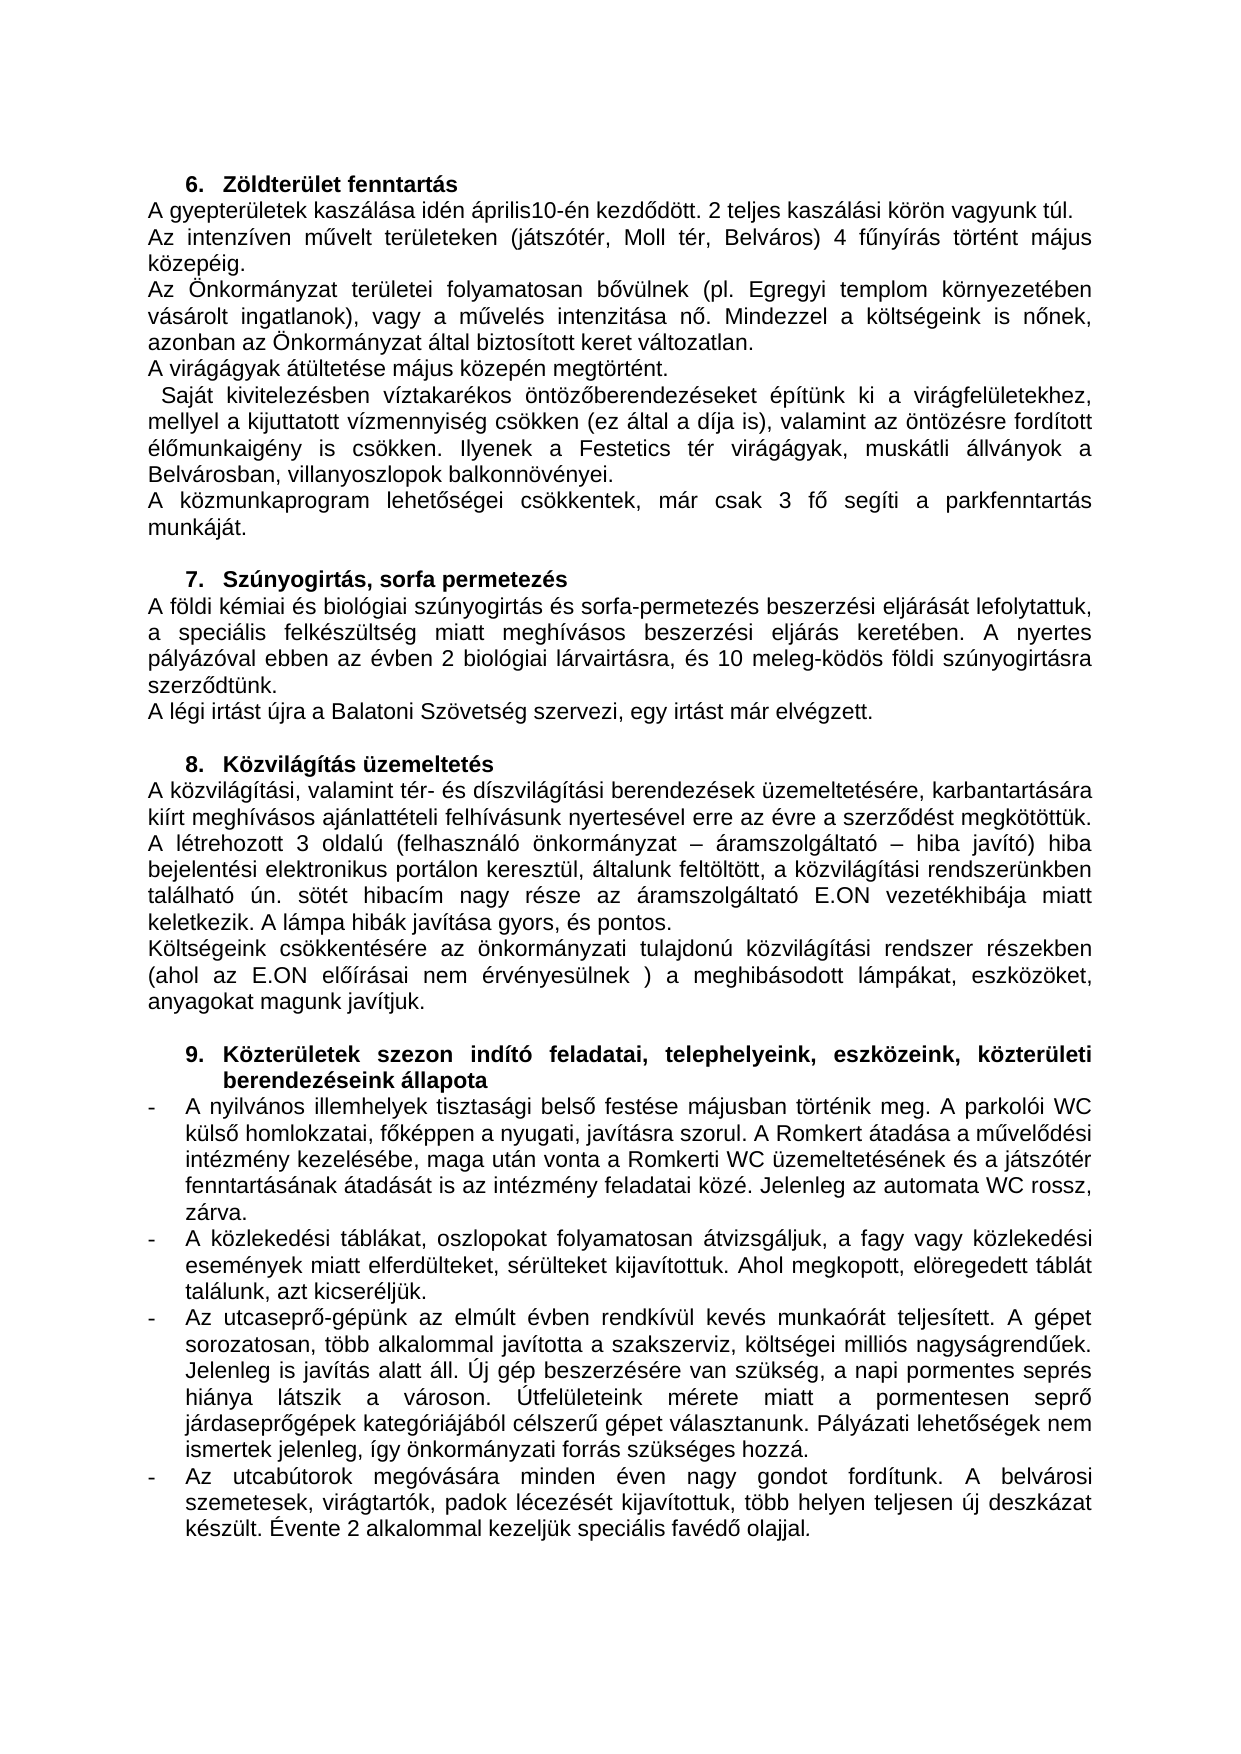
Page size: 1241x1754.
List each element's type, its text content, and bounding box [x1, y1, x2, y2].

list Szúnyogirtás, sorfa permetezés [185, 566, 1093, 593]
list Az utcaseprő-gépünk az elmúlt évben rendkívül kevés munkaórát teljesített. A gépet sorozatosan, több alkalommal javította a szakszerviz, költségei milliós nagyságrendűek. Jelenleg is javítás alatt áll. Új gép beszerzésére van szükség, a napi pormentes seprés hiánya látszik a városon. Útfelületeink mérete miatt a pormentesen seprő járdaseprőgépek kategóriájából célszerű gépet választanunk. Pályázati lehetőségek nem ismertek jelenleg, így önkormányzati forrás szükséges hozzá. [148, 1304, 1093, 1463]
text A virágágyak átültetése május közepén megtörtént. [148, 355, 1093, 382]
list Az utcabútorok megóvására minden éven nagy gondot fordítunk. A belvárosi szemetesek, virágtartók, padok lécezését kijavítottuk, több helyen teljesen új deszkázat készült. Évente 2 alkalommal kezeljük speciális favédő olajjal. [148, 1463, 1093, 1542]
list A közlekedési táblákat, oszlopokat folyamatosan átvizsgáljuk, a fagy vagy közlekedési események miatt elferdülteket, sérülteket kijavítottuk. Ahol megkopott, elöregedett táblát találunk, azt kicseréljük. [148, 1225, 1093, 1304]
text Az Önkormányzat területei folyamatosan bővülnek (pl. Egregyi templom környezetében vásárolt ingatlanok), vagy a művelés intenzitása nő. Mindezzel a költségeink is nőnek, azonban az Önkormányzat által biztosított keret változatlan. [148, 276, 1093, 355]
text A földi kémiai és biológiai szúnyogirtás és sorfa-permetezés beszerzési eljárását lefolytattuk, a speciális felkészültség miatt meghívásos beszerzési eljárás keretében. A nyertes pályázóval ebben az évben 2 biológiai lárvairtásra, és 10 meleg-ködös földi szúnyogirtásra szerződtünk. [148, 593, 1093, 698]
text A légi irtást újra a Balatoni Szövetség szervezi, egy irtást már elvégzett. [148, 698, 1093, 724]
text A közvilágítási, valamint tér- és díszvilágítási berendezések üzemeltetésére, karbantartására kiírt meghívásos ajánlattételi felhívásunk nyertesével erre az évre a szerződést megkötöttük. A létrehozott 3 oldalú (felhasználó önkormányzat – áramszolgáltató – hiba javító) hiba bejelentési elektronikus portálon keresztül, általunk feltöltött, a közvilágítási rendszerünkben található ún. sötét hibacím nagy része az áramszolgáltató E.ON vezetékhibája miatt keletkezik. A lámpa hibák javítása gyors, és pontos. [148, 777, 1093, 935]
text Saját kivitelezésben víztakarékos öntözőberendezéseket építünk ki a virágfelületekhez, mellyel a kijuttatott vízmennyiség csökken (ez által a díja is), valamint az öntözésre fordított élőmunkaigény is csökken. Ilyenek a Festetics tér virágágyak, muskátli állványok a Belvárosban, villanyoszlopok balkonnövényei. [148, 382, 1093, 487]
list A nyilvános illemhelyek tisztasági belső festése májusban történik meg. A parkolói WC külső homlokzatai, főképpen a nyugati, javításra szorul. A Romkert átadása a művelődési intézmény kezelésébe, maga után vonta a Romkerti WC üzemeltetésének és a játszótér fenntartásának átadását is az intézmény feladatai közé. Jelenleg az automata WC rossz, zárva. [148, 1093, 1093, 1225]
list Közterületek szezon indító feladatai, telephelyeink, eszközeink, közterületi berendezéseink állapota [185, 1041, 1093, 1093]
list Közvilágítás üzemeltetés [185, 751, 1093, 777]
text Költségeink csökkentésére az önkormányzati tulajdonú közvilágítási rendszer részekben (ahol az E.ON előírásai nem érvényesülnek ) a meghibásodott lámpákat, eszközöket, anyagokat magunk javítjuk. [148, 935, 1093, 1014]
list Zöldterület fenntartás [185, 171, 1093, 197]
text Az intenzíven művelt területeken (játszótér, Moll tér, Belváros) 4 fűnyírás történt május közepéig. [148, 224, 1093, 276]
text A közmunkaprogram lehetőségei csökkentek, már csak 3 fő segíti a parkfenntartás munkáját. [148, 487, 1093, 540]
text A gyepterületek kaszálása idén április10-én kezdődött. 2 teljes kaszálási körön vagyunk túl. [148, 197, 1093, 224]
